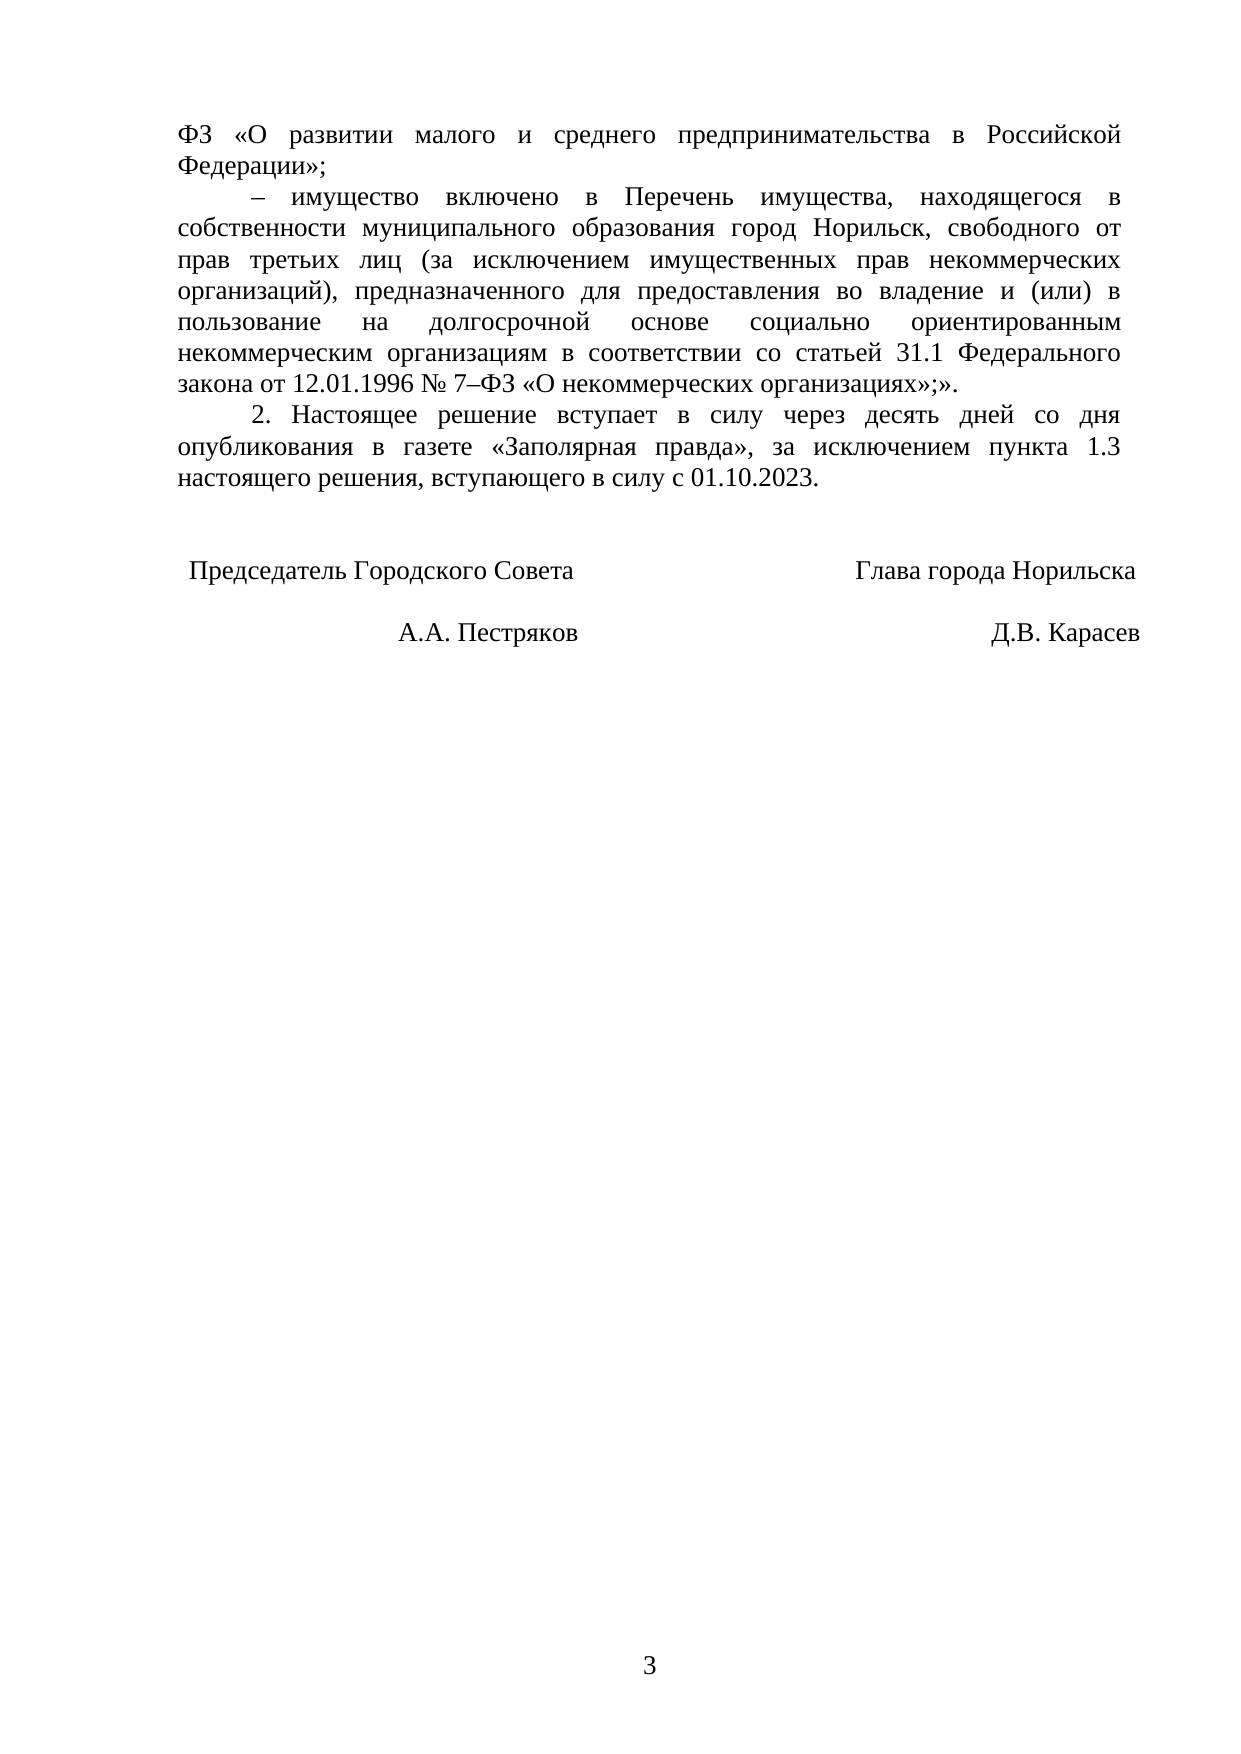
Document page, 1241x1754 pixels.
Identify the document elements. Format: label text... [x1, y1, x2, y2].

table_header Председатель Городского Совета А.А. Пестряков [177, 554, 678, 648]
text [177, 118, 1122, 180]
table_header Глава города Норильска Д.В. Карасев [678, 554, 1152, 648]
text 2. Настоящее решение вступает в силу через десять дней со дня опубликования в газете «Заполярная правда», за исключением пункта 1.3 настоящего решения, вступающего в силу с 01.10.2023. [177, 398, 1122, 492]
text – имущество включено в Перечень имущества, находящегося в собственности муниципального образования город Норильск, свободного от прав третьих лиц (за исключением имущественных прав некоммерческих организаций), предназначенного для предоставления во владение и (или) в пользование на долгосрочной основе социально ориентированным некоммерческим организациям в соответствии со статьей 31.1 Федерального закона от 12.01.1996 № 7–ФЗ «О некоммерческих организациях»;». [177, 180, 1122, 398]
